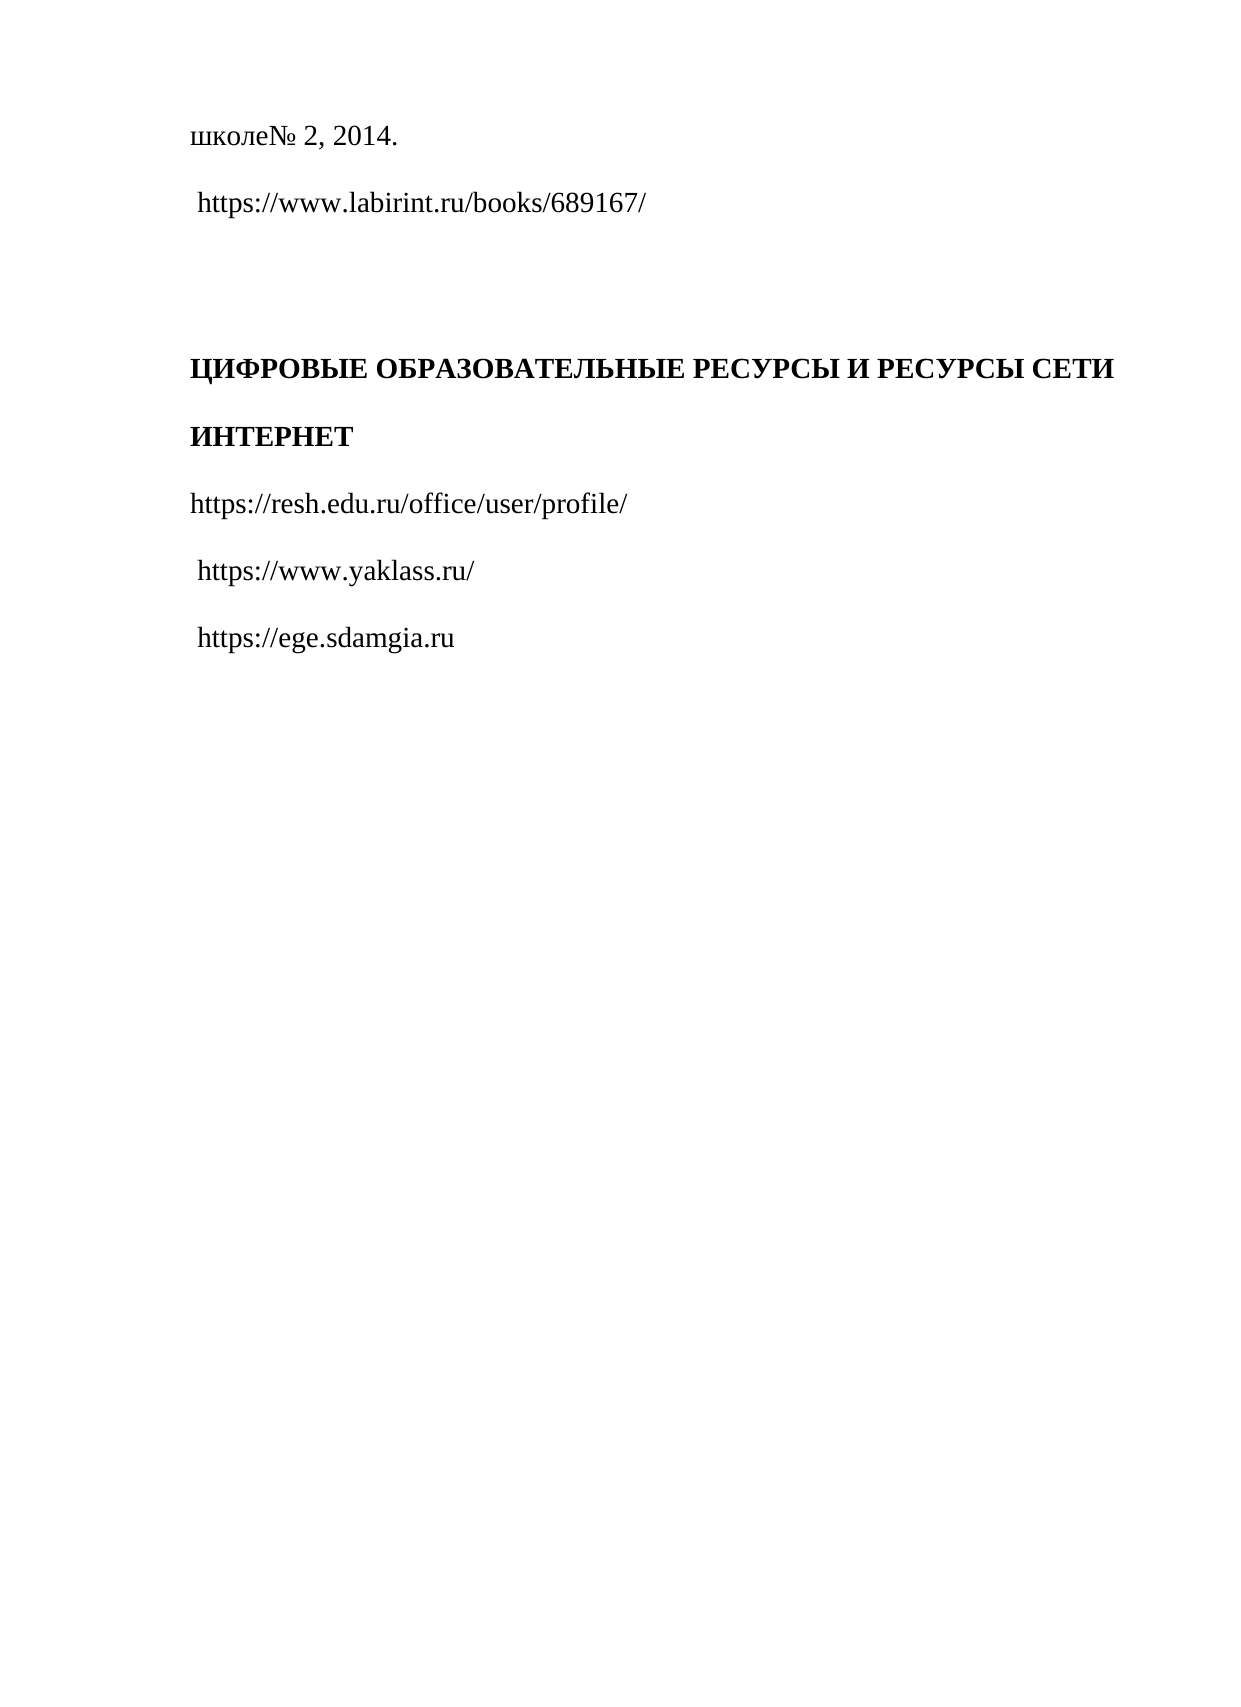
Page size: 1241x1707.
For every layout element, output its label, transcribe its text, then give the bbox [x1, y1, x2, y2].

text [190, 118, 1152, 286]
text ​​‌https://resh.edu.ru/office/user/profile/ https://www.yaklass.ru/ https://ege.sdamgia.ru ‌​ [190, 486, 1152, 721]
text ЦИФРОВЫЕ ОБРАЗОВАТЕЛЬНЫЕ РЕСУРСЫ И РЕСУРСЫ СЕТИ ИНТЕРНЕТ [190, 352, 1152, 452]
